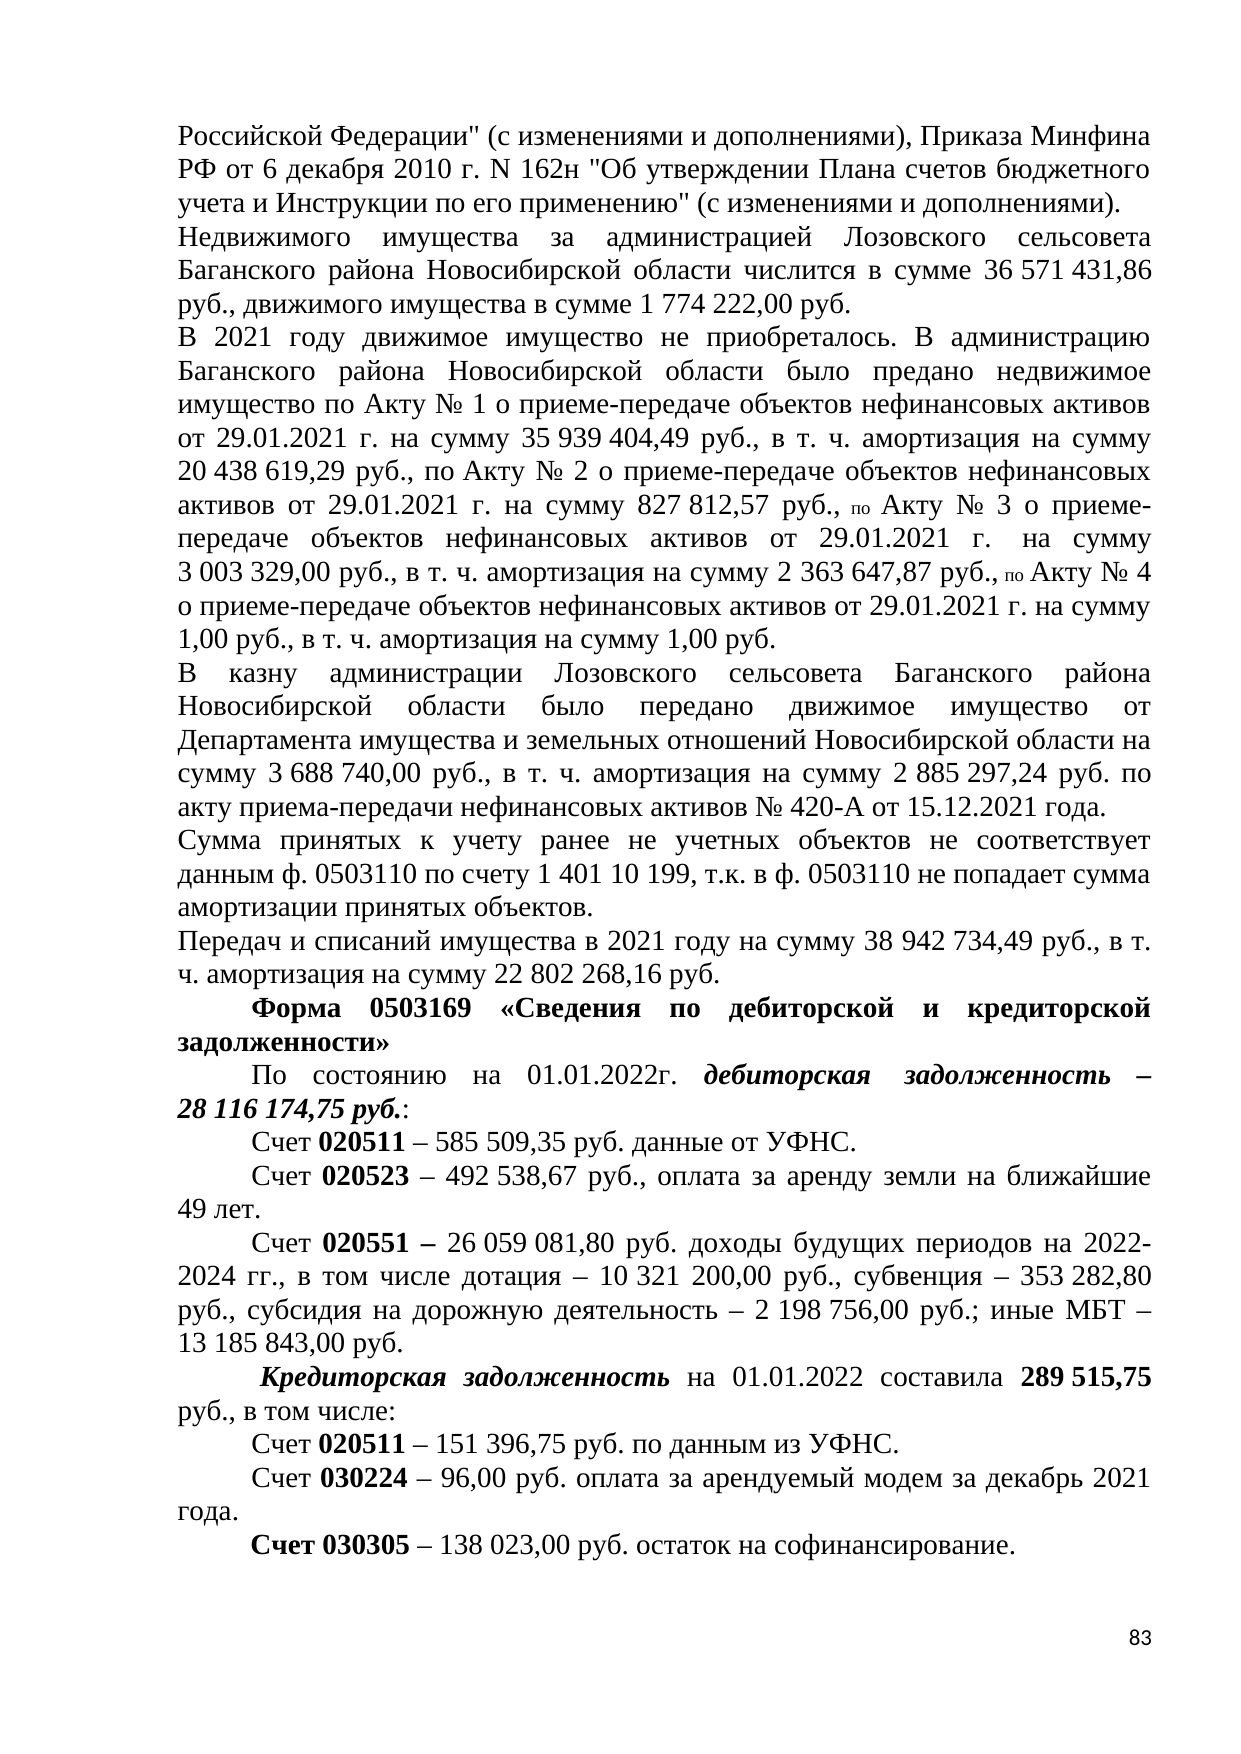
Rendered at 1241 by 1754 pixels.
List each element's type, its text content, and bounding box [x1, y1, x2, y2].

text Недвижимого имущества за администрацией Лозовского сельсовета Баганского района Новосибирской области числится в сумме 36 571 431,86 руб., движимого имущества в сумме 1 774 222,00 руб. [177, 219, 1152, 319]
text Форма 0503169 «Сведения по дебиторской и кредиторской задолженности» [177, 990, 1152, 1057]
text Кредиторская задолженность на 01.01.2022 составила 289 515,75 руб., в том числе: [177, 1359, 1152, 1426]
text Счет 030305 – 138 023,00 руб. остаток на софинансирование. [177, 1527, 1152, 1560]
text В казну администрации Лозовского сельсовета Баганского района Новосибирской области было передано движимое имущество от Департамента имущества и земельных отношений Новосибирской области на сумму 3 688 740,00 руб., в т. ч. амортизация на сумму 2 885 297,24 руб. по акту приема-передачи нефинансовых активов № 420-А от 15.12.2021 года. [177, 655, 1152, 822]
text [177, 118, 1152, 219]
text Счет 020551 – 26 059 081,80 руб. доходы будущих периодов на 2022-2024 гг., в том числе дотация – 10 321 200,00 руб., субвенция – 353 282,80 руб., субсидия на дорожную деятельность – 2 198 756,00 руб.; иные МБТ – 13 185 843,00 руб. [177, 1225, 1152, 1359]
text Счет 020511 – 151 396,75 руб. по данным из УФНС. [177, 1426, 1152, 1460]
text Сумма принятых к учету ранее не учетных объектов не соответствует данным ф. 0503110 по счету 1 401 10 199, т.к. в ф. 0503110 не попадает сумма амортизации принятых объектов. [177, 822, 1152, 923]
text Счет 020511 – 585 509,35 руб. данные от УФНС. [177, 1124, 1152, 1158]
text Передач и списаний имущества в 2021 году на сумму 38 942 734,49 руб., в т. ч. амортизация на сумму 22 802 268,16 руб. [177, 923, 1152, 990]
text Счет 030224 – 96,00 руб. оплата за арендуемый модем за декабрь 2021 года. [177, 1460, 1152, 1527]
text В 2021 году движимое имущество не приобреталось. В администрацию Баганского района Новосибирской области было предано недвижимое имущество по Акту № 1 о приеме-передаче объектов нефинансовых активов от 29.01.2021 г. на сумму 35 939 404,49 руб., в т. ч. амортизация на сумму 20 438 619,29 руб., по Акту № 2 о приеме-передаче объектов нефинансовых активов от 29.01.2021 г. на сумму 827 812,57 руб., по Акту № 3 о приеме-передаче объектов нефинансовых активов от 29.01.2021 г. на сумму 3 003 329,00 руб., в т. ч. амортизация на сумму 2 363 647,87 руб., по Акту № 4 о приеме-передаче объектов нефинансовых активов от 29.01.2021 г. на сумму 1,00 руб., в т. ч. амортизация на сумму 1,00 руб. [177, 319, 1152, 655]
text Счет 020523 – 492 538,67 руб., оплата за аренду земли на ближайшие 49 лет. [177, 1158, 1152, 1225]
text По состоянию на 01.01.2022г. дебиторская задолженность – 28 116 174,75 руб.: [177, 1057, 1152, 1124]
